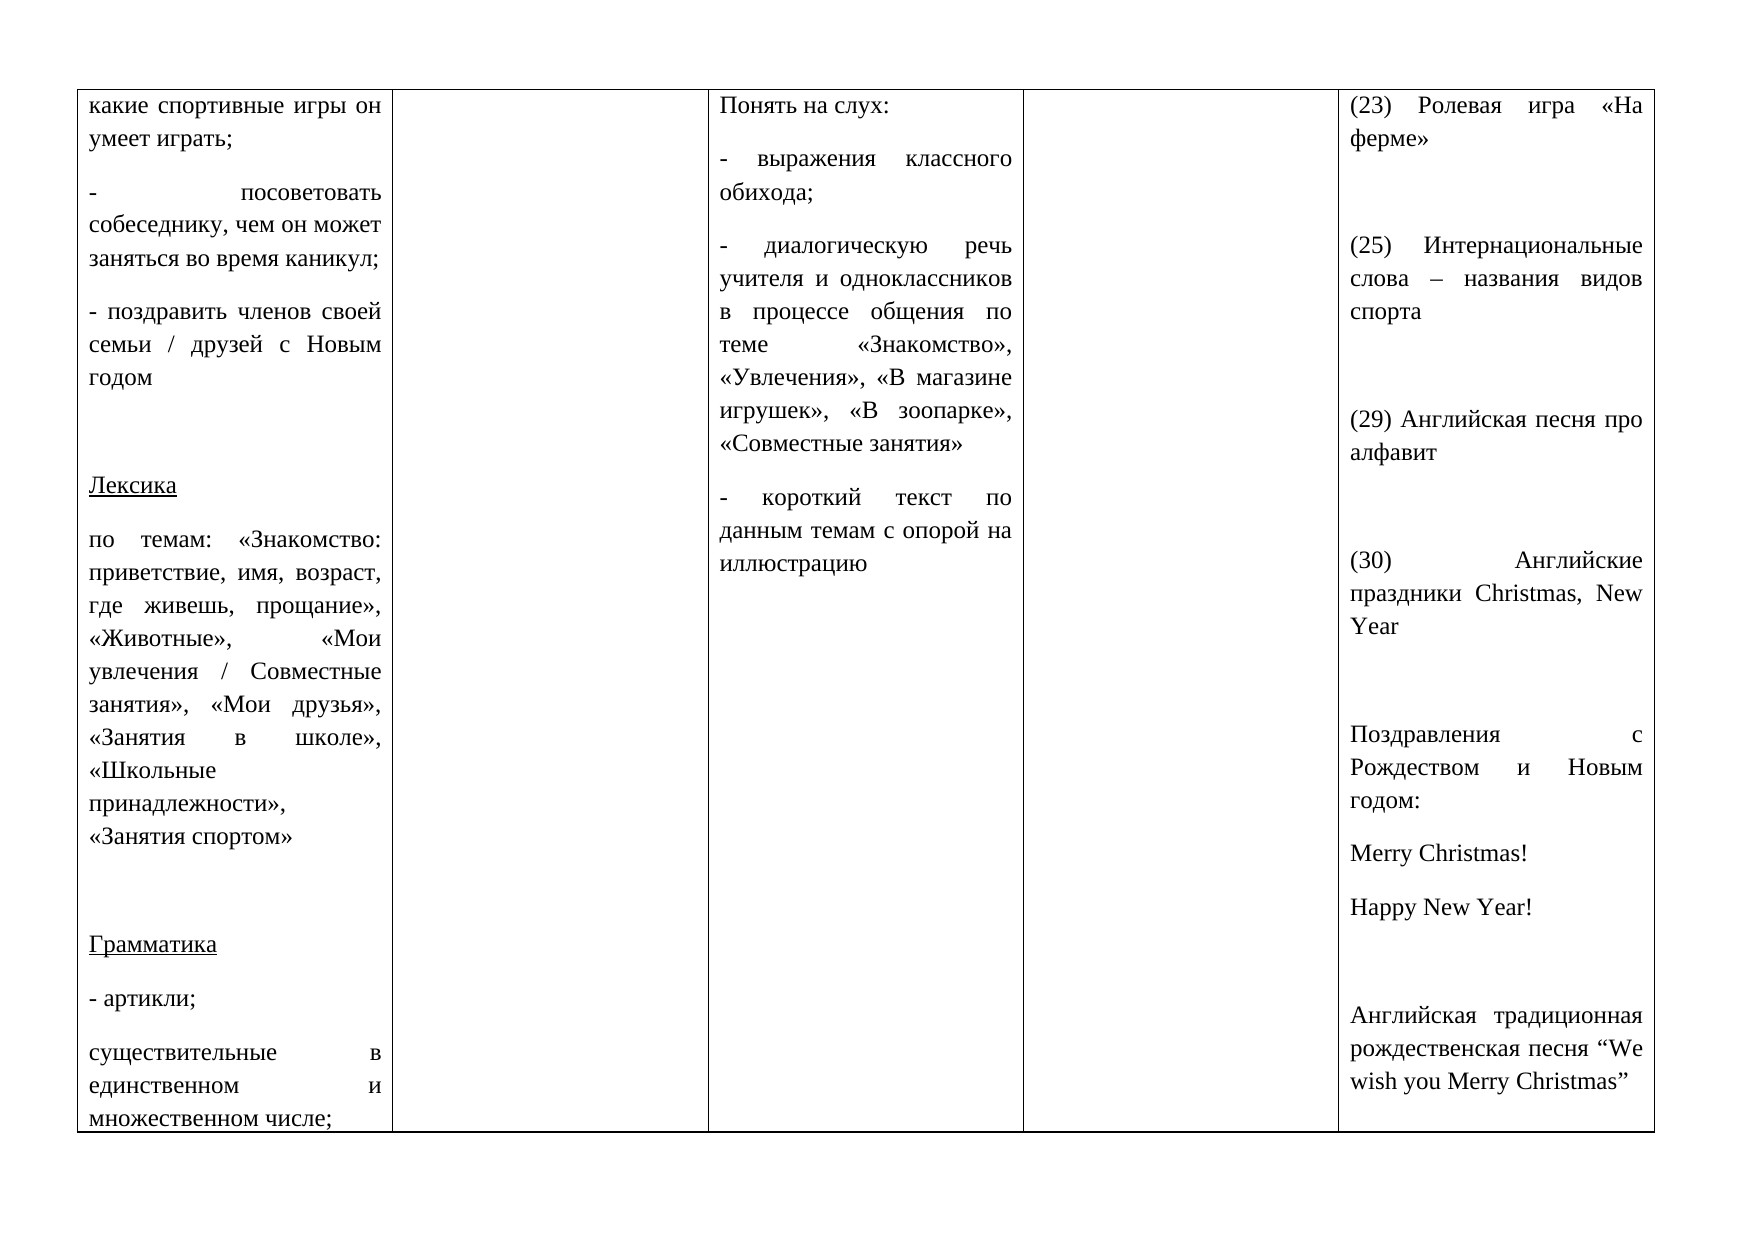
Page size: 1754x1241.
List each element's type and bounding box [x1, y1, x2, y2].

table_cell [393, 90, 708, 1131]
table_cell [78, 90, 392, 1131]
table_cell [1339, 90, 1654, 1131]
table_cell [1024, 90, 1338, 1131]
table_cell [709, 90, 1023, 1131]
